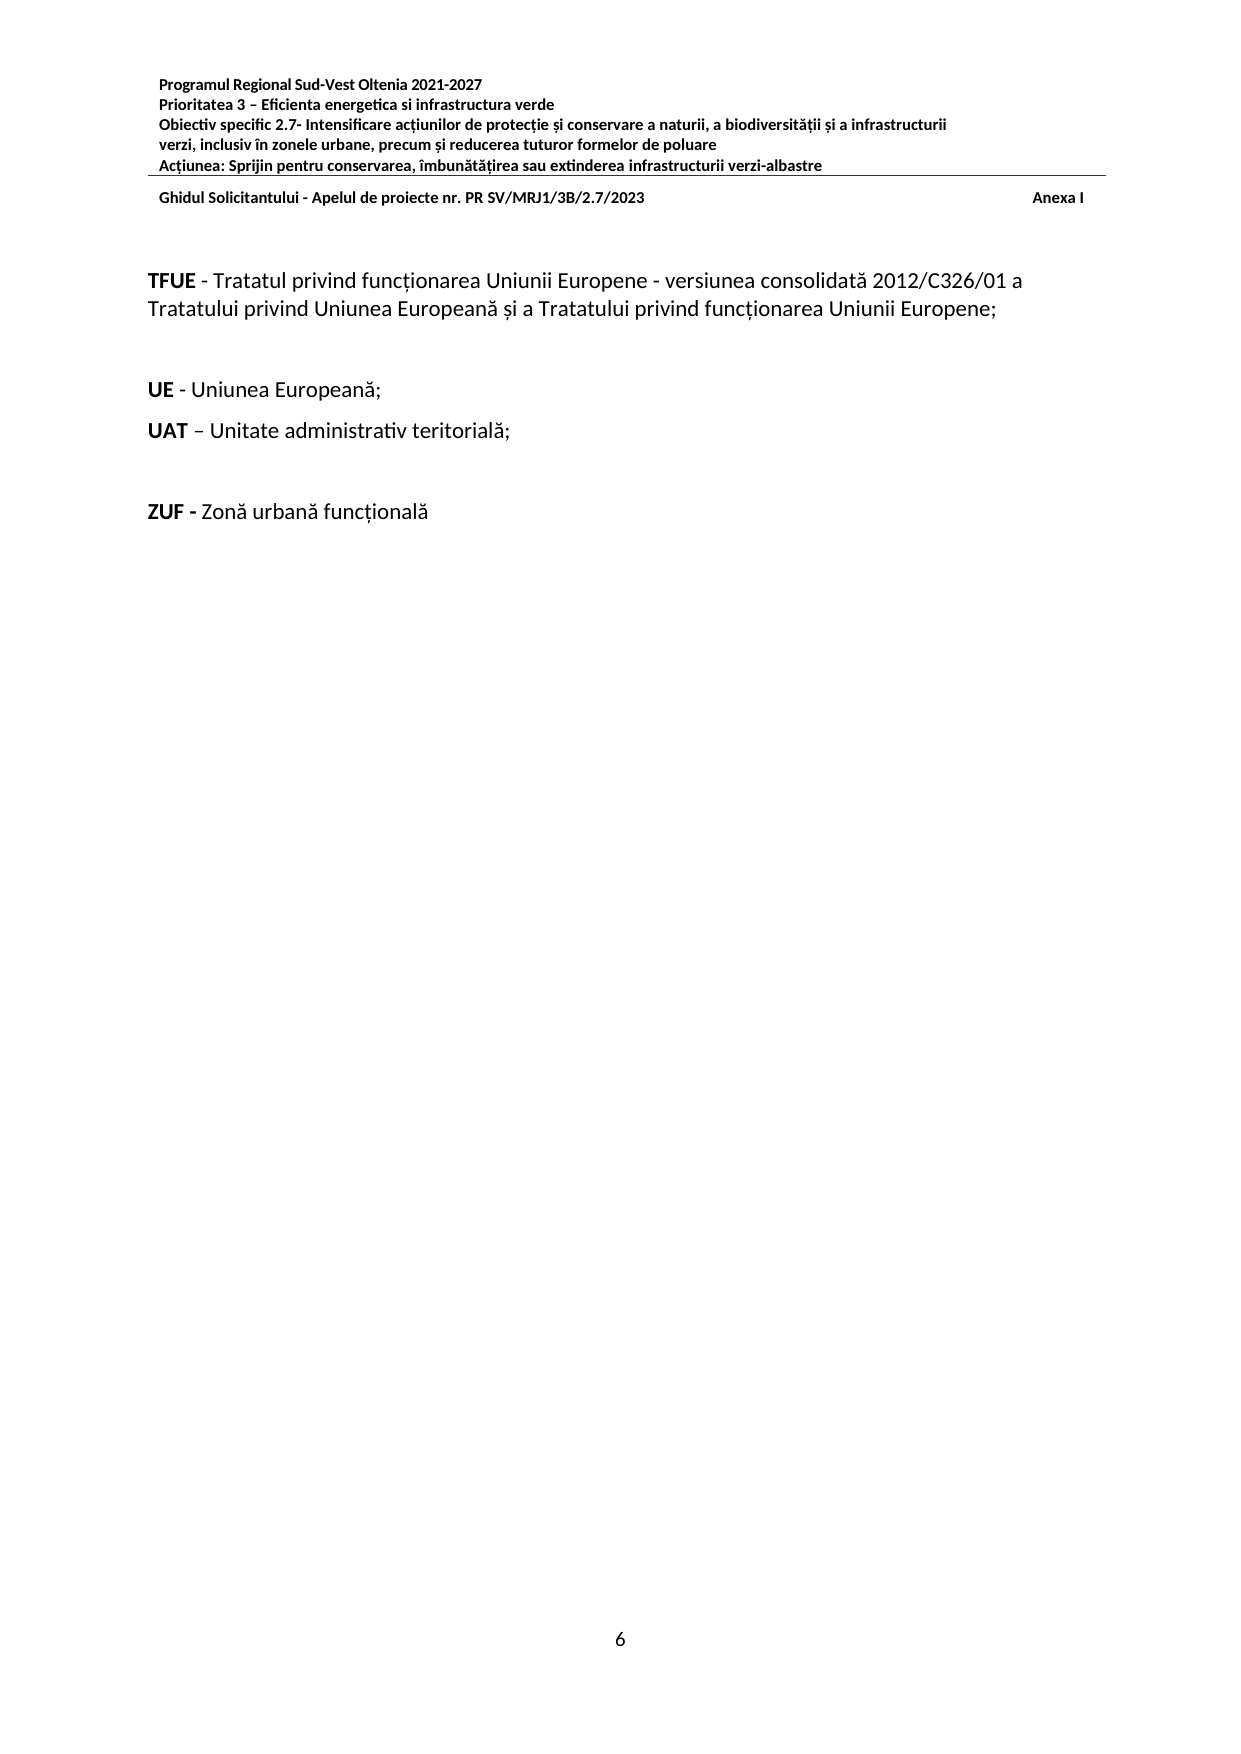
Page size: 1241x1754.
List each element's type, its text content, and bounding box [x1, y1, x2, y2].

text ZUF - Zonă urbană funcțională [148, 497, 1093, 525]
text UE - Uniunea Europeană; [148, 375, 1093, 403]
text Tratatului privind Uniunea Europeană și a Tratatului privind funcționarea Uniunii Europene; [148, 294, 1093, 322]
text UAT – Unitate administrativ teritorială; [148, 416, 1093, 444]
text TFUE - Tratatul privind funcționarea Uniunii Europene - versiunea consolidată 2012/C326/01 a [148, 266, 1093, 294]
